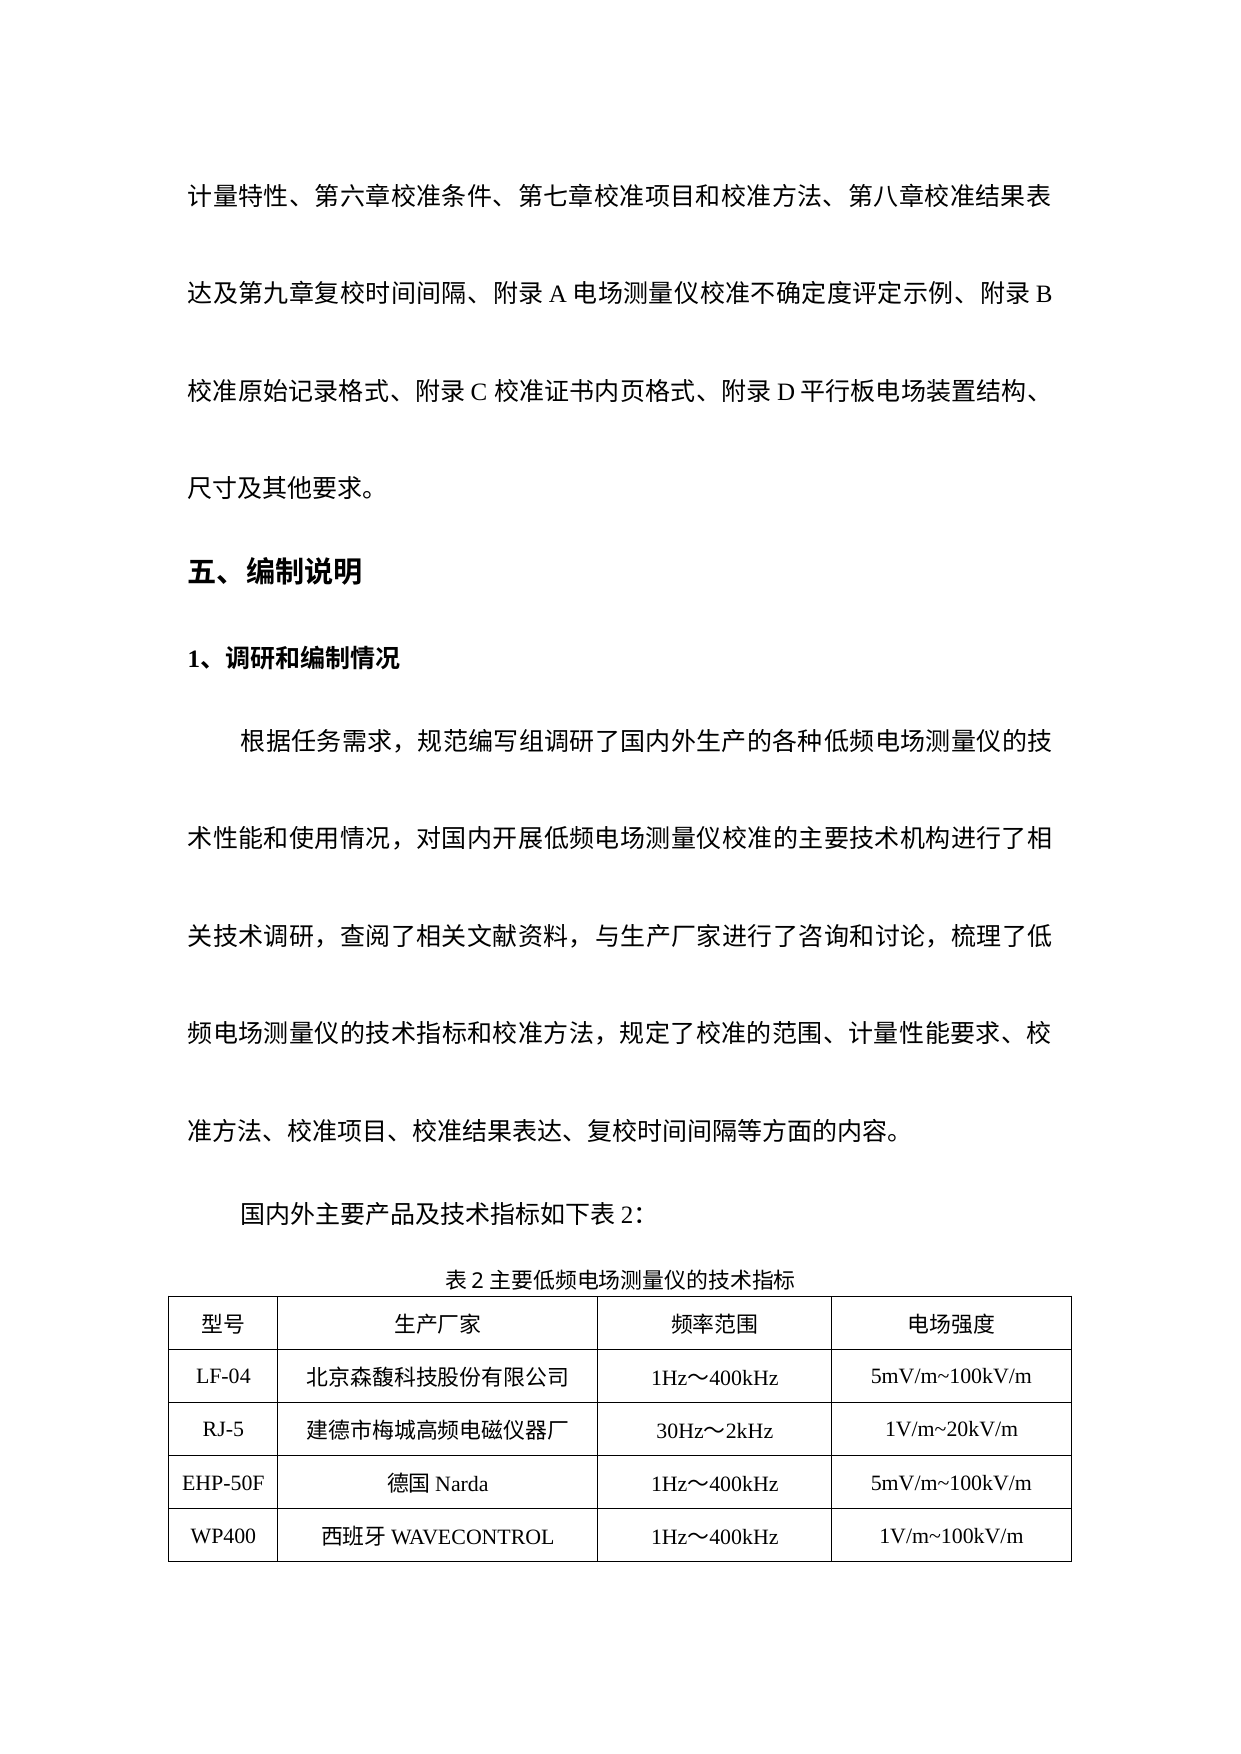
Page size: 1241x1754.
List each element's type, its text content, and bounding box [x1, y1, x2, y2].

text 1、调研和编制情况 [187, 624, 1053, 689]
table_cell 1Hz～400kHz [598, 1350, 831, 1402]
table_header 生产厂家 [278, 1297, 597, 1349]
table_header 频率范围 [598, 1297, 831, 1349]
text 根据任务需求，规范编写组调研了国内外生产的各种低频电场测量仪的技术性能和使用情况，对国内开展低频电场测量仪校准的主要技术机构进行了相关技术调研，查阅了相关文献资料，与生产厂家进行了咨询和讨论，梳理了低频电场测量仪的技术指标和校准方法，规定了校准的范围、计量性能要求、校准方法、校准项目、校准结果表达、复校时间间隔等方面的内容。 [187, 707, 1053, 1162]
table_cell 1Hz～400kHz [598, 1456, 831, 1508]
table_cell 建德市梅城高频电磁仪器厂 [278, 1403, 597, 1455]
table_cell 德国Narda [278, 1456, 597, 1508]
table_cell LF-04 [169, 1350, 277, 1402]
table_cell RJ-5 [169, 1403, 277, 1455]
table_cell 30Hz～2kHz [598, 1403, 831, 1455]
table_cell 1V/m~100kV/m [832, 1509, 1071, 1561]
table_cell 北京森馥科技股份有限公司 [278, 1350, 597, 1402]
text 表2 主要低频电场测量仪的技术指标 [187, 1263, 1053, 1296]
table_cell 5mV/m~100kV/m [832, 1350, 1071, 1402]
table_header 型号 [169, 1297, 277, 1349]
table_cell 1Hz～400kHz [598, 1509, 831, 1561]
table_cell 1V/m~20kV/m [832, 1403, 1071, 1455]
table_cell EHP-50F [169, 1456, 277, 1508]
table_header 电场强度 [832, 1297, 1071, 1349]
text 五、编制说明 [187, 538, 1053, 603]
text 国内外主要产品及技术指标如下表2： [187, 1180, 1053, 1245]
table_cell 西班牙WAVECONTROL [278, 1509, 597, 1561]
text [187, 162, 1053, 519]
table_cell 5mV/m~100kV/m [832, 1456, 1071, 1508]
table_cell WP400 [169, 1509, 277, 1561]
